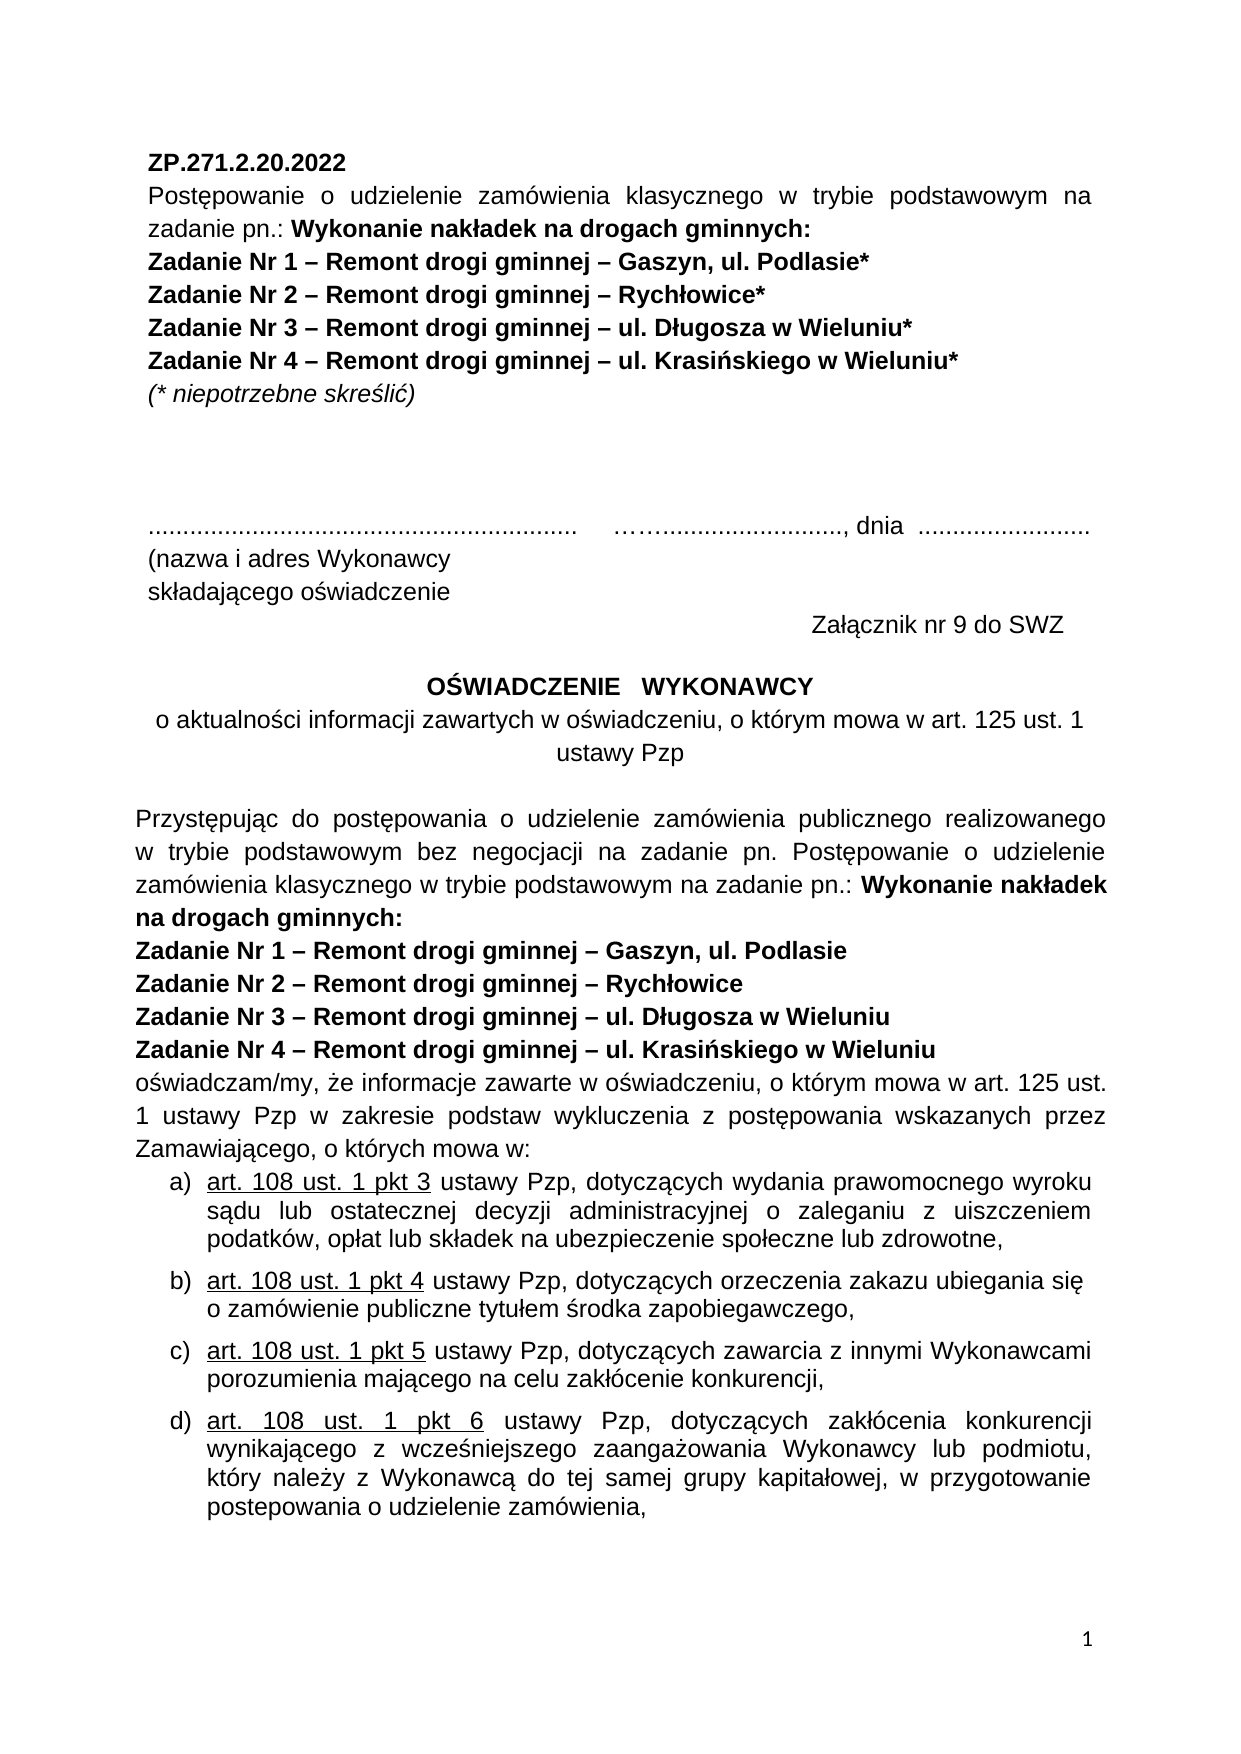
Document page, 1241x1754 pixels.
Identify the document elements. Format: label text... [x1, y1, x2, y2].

list art. 108 ust. 1 pkt 5 ustawy Pzp, dotyczących zawarcia z innymi Wykonawcami porozumienia mającego na celu zakłócenie konkurencji, [169, 1336, 1093, 1393]
text Zadanie Nr 2 – Remont drogi gminnej – Rychłowice* [148, 280, 1093, 308]
text Zadanie Nr 1 – Remont drogi gminnej – Gaszyn, ul. Podlasie [135, 936, 1107, 964]
text Zadanie Nr 3 – Remont drogi gminnej – ul. Długosza w Wieluniu [135, 1002, 1107, 1031]
text Zadanie Nr 1 – Remont drogi gminnej – Gaszyn, ul. Podlasie* [148, 247, 1093, 275]
text składającego oświadczenie [148, 577, 1093, 606]
text Załącznik nr 9 do SWZ [148, 610, 1093, 639]
text oświadczam/my, że informacje zawarte w oświadczeniu, o którym mowa w art. 125 ust. 1 ustawy Pzp w zakresie podstaw wykluczenia z postępowania wskazanych przez Zamawiającego, o których mowa w: [135, 1068, 1107, 1163]
list art. 108 ust. 1 pkt 4 ustawy Pzp, dotyczących orzeczenia zakazu ubiegania się o zamówienie publiczne tytułem środka zapobiegawczego, [169, 1266, 1093, 1323]
text Przystępując do postępowania o udzielenie zamówienia publicznego realizowanego w trybie podstawowym bez negocjacji na zadanie pn. Postępowanie o udzielenie zamówienia klasycznego w trybie podstawowym na zadanie pn.: Wykonanie nakładek na drogach gminnych: [135, 804, 1107, 932]
list art. 108 ust. 1 pkt 3 ustawy Pzp, dotyczących wydania prawomocnego wyroku sądu lub ostatecznej decyzji administracyjnej o zaleganiu z uiszczeniem podatków, opłat lub składek na ubezpieczenie społeczne lub zdrowotne, [169, 1167, 1093, 1253]
text Postępowanie o udzielenie zamówienia klasycznego w trybie podstawowym na zadanie pn.: Wykonanie nakładek na drogach gminnych: [148, 181, 1093, 242]
text ZP.271.2.20.2022 [148, 148, 1093, 176]
text o aktualności informacji zawartych w oświadczeniu, o którym mowa w art. 125 ust. 1 ustawy Pzp [148, 705, 1093, 766]
list art. 108 ust. 1 pkt 6 ustawy Pzp, dotyczących zakłócenia konkurencji wynikającego z wcześniejszego zaangażowania Wykonawcy lub podmiotu, który należy z Wykonawcą do tej samej grupy kapitałowej, w przygotowanie postepowania o udzielenie zamówienia, [169, 1406, 1093, 1521]
text Zadanie Nr 3 – Remont drogi gminnej – ul. Długosza w Wieluniu* [148, 313, 1093, 341]
text (* niepotrzebne skreślić) [148, 379, 1093, 407]
text .............................................................. …….........................., dnia ......................... [148, 511, 1093, 539]
text Zadanie Nr 4 – Remont drogi gminnej – ul. Krasińskiego w Wieluniu* [148, 346, 1093, 374]
text Zadanie Nr 2 – Remont drogi gminnej – Rychłowice [135, 969, 1107, 998]
text (nazwa i adres Wykonawcy [148, 544, 1093, 573]
text OŚWIADCZENIE WYKONAWCY [148, 672, 1093, 700]
text Zadanie Nr 4 – Remont drogi gminnej – ul. Krasińskiego w Wieluniu [135, 1035, 1107, 1064]
